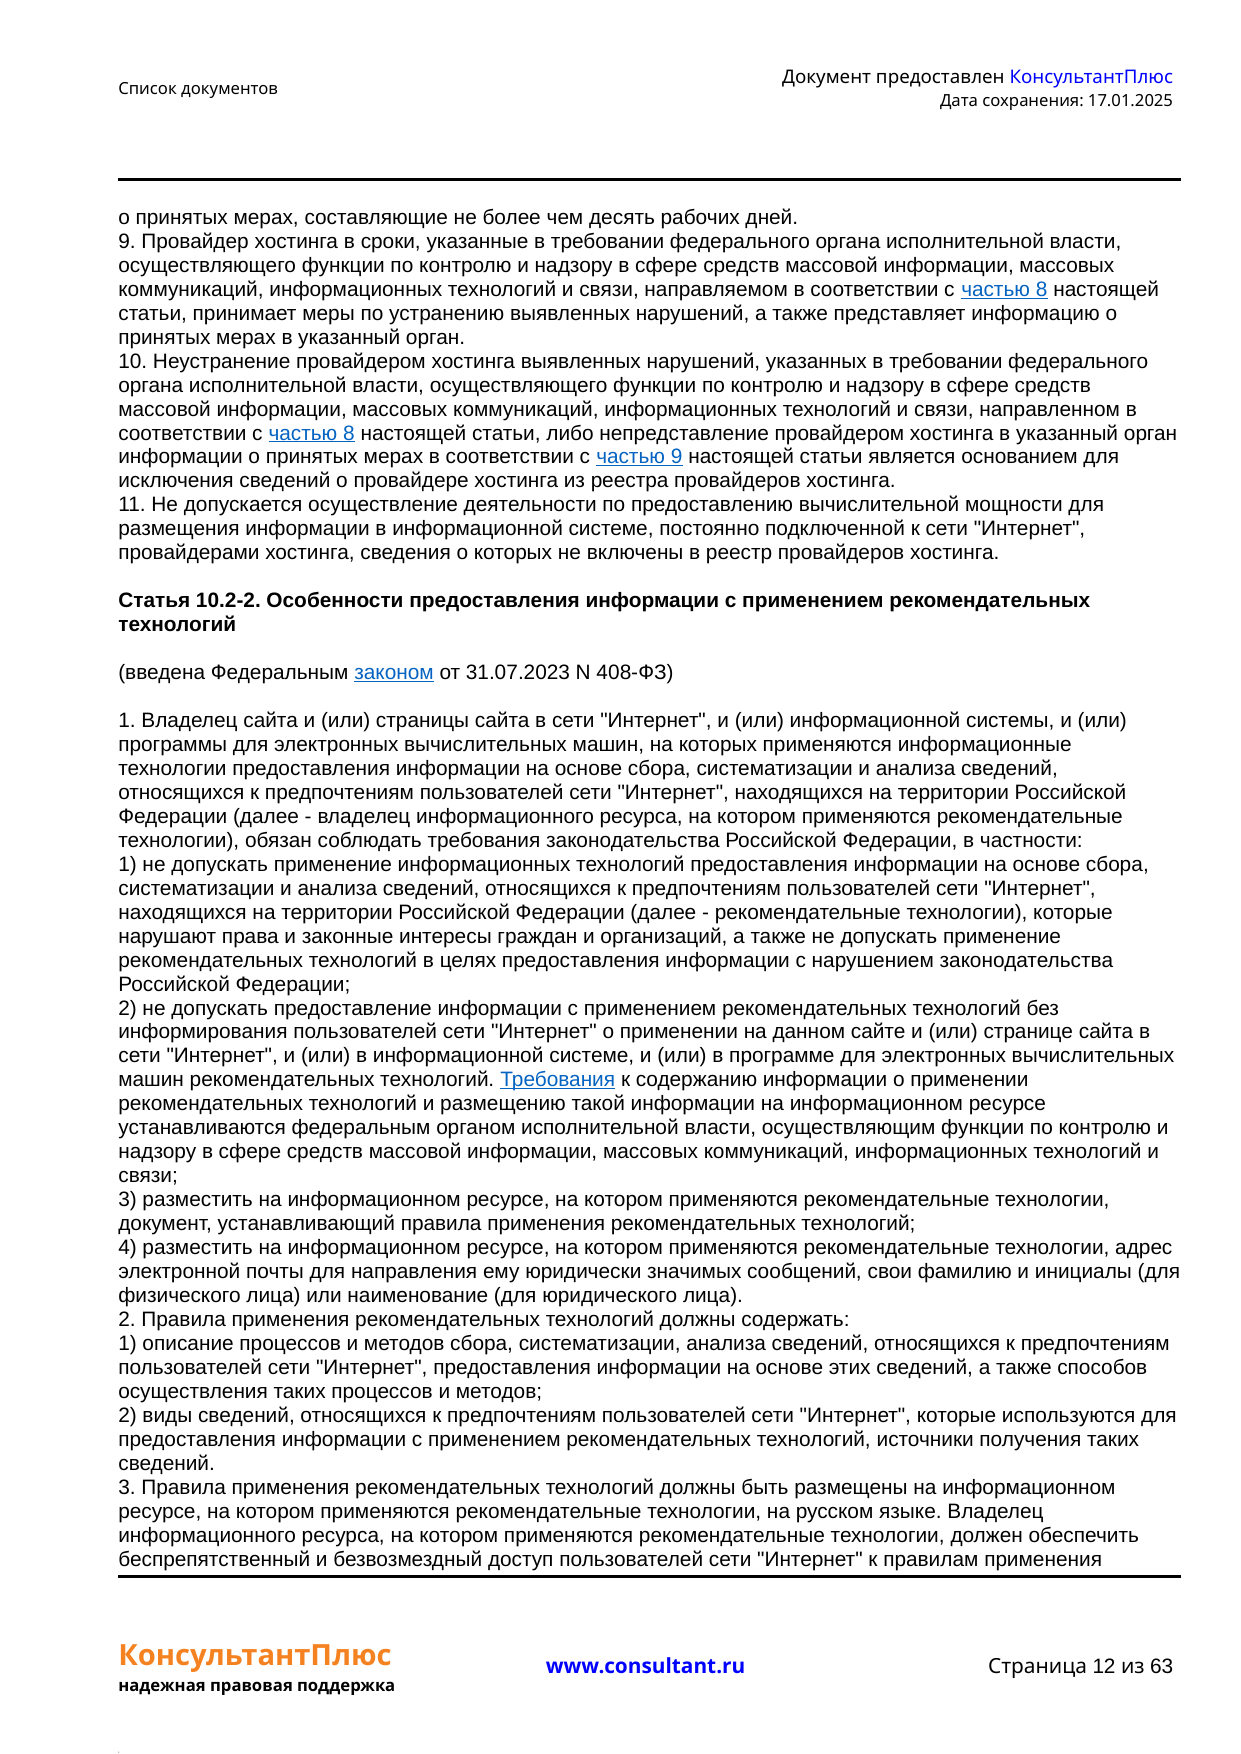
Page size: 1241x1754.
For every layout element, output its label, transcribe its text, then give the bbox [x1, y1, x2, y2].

text 2) не допускать предоставление информации с применением рекомендательных технологий без информирования пользователей сети "Интернет" о применении на данном сайте и (или) странице сайта в сети "Интернет", и (или) в информационной системе, и (или) в программе для электронных вычислительных машин рекомендательных технологий. Требования к содержанию информации о применении рекомендательных технологий и размещению такой информации на информационном ресурсе устанавливаются федеральным органом исполнительной власти, осуществляющим функции по контролю и надзору в сфере средств массовой информации, массовых коммуникаций, информационных технологий и связи; [118, 995, 1181, 1187]
text 9. Провайдер хостинга в сроки, указанные в требовании федерального органа исполнительной власти, осуществляющего функции по контролю и надзору в сфере средств массовой информации, массовых коммуникаций, информационных технологий и связи, направляемом в соответствии с частью 8 настоящей статьи, принимает меры по устранению выявленных нарушений, а также представляет информацию о принятых мерах в указанный орган. [118, 229, 1181, 348]
text Статья 10.2-2. Особенности предоставления информации с применением рекомендательных технологий [118, 588, 1181, 636]
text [118, 1474, 1181, 1570]
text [118, 205, 1181, 229]
text 2) виды сведений, относящихся к предпочтениям пользователей сети "Интернет", которые используются для предоставления информации с применением рекомендательных технологий, источники получения таких сведений. [118, 1403, 1181, 1474]
text 1) описание процессов и методов сбора, систематизации, анализа сведений, относящихся к предпочтениям пользователей сети "Интернет", предоставления информации на основе этих сведений, а также способов осуществления таких процессов и методов; [118, 1331, 1181, 1403]
text 2. Правила применения рекомендательных технологий должны содержать: [118, 1307, 1181, 1331]
text 4) разместить на информационном ресурсе, на котором применяются рекомендательные технологии, адрес электронной почты для направления ему юридически значимых сообщений, свои фамилию и инициалы (для физического лица) или наименование (для юридического лица). [118, 1235, 1181, 1307]
text 10. Неустранение провайдером хостинга выявленных нарушений, указанных в требовании федерального органа исполнительной власти, осуществляющего функции по контролю и надзору в сфере средств массовой информации, массовых коммуникаций, информационных технологий и связи, направленном в соответствии с частью 8 настоящей статьи, либо непредставление провайдером хостинга в указанный орган информации о принятых мерах в соответствии с частью 9 настоящей статьи является основанием для исключения сведений о провайдере хостинга из реестра провайдеров хостинга. [118, 348, 1181, 492]
text 1. Владелец сайта и (или) страницы сайта в сети "Интернет", и (или) информационной системы, и (или) программы для электронных вычислительных машин, на которых применяются информационные технологии предоставления информации на основе сбора, систематизации и анализа сведений, относящихся к предпочтениям пользователей сети "Интернет", находящихся на территории Российской Федерации (далее - владелец информационного ресурса, на котором применяются рекомендательные технологии), обязан соблюдать требования законодательства Российской Федерации, в частности: [118, 708, 1181, 852]
text 11. Не допускается осуществление деятельности по предоставлению вычислительной мощности для размещения информации в информационной системе, постоянно подключенной к сети "Интернет", провайдерами хостинга, сведения о которых не включены в реестр провайдеров хостинга. [118, 492, 1181, 564]
text 1) не допускать применение информационных технологий предоставления информации на основе сбора, систематизации и анализа сведений, относящихся к предпочтениям пользователей сети "Интернет", находящихся на территории Российской Федерации (далее - рекомендательные технологии), которые нарушают права и законные интересы граждан и организаций, а также не допускать применение рекомендательных технологий в целях предоставления информации с нарушением законодательства Российской Федерации; [118, 852, 1181, 995]
text 3) разместить на информационном ресурсе, на котором применяются рекомендательные технологии, документ, устанавливающий правила применения рекомендательных технологий; [118, 1187, 1181, 1235]
text (введена Федеральным законом от 31.07.2023 N 408-ФЗ) [118, 660, 1181, 684]
